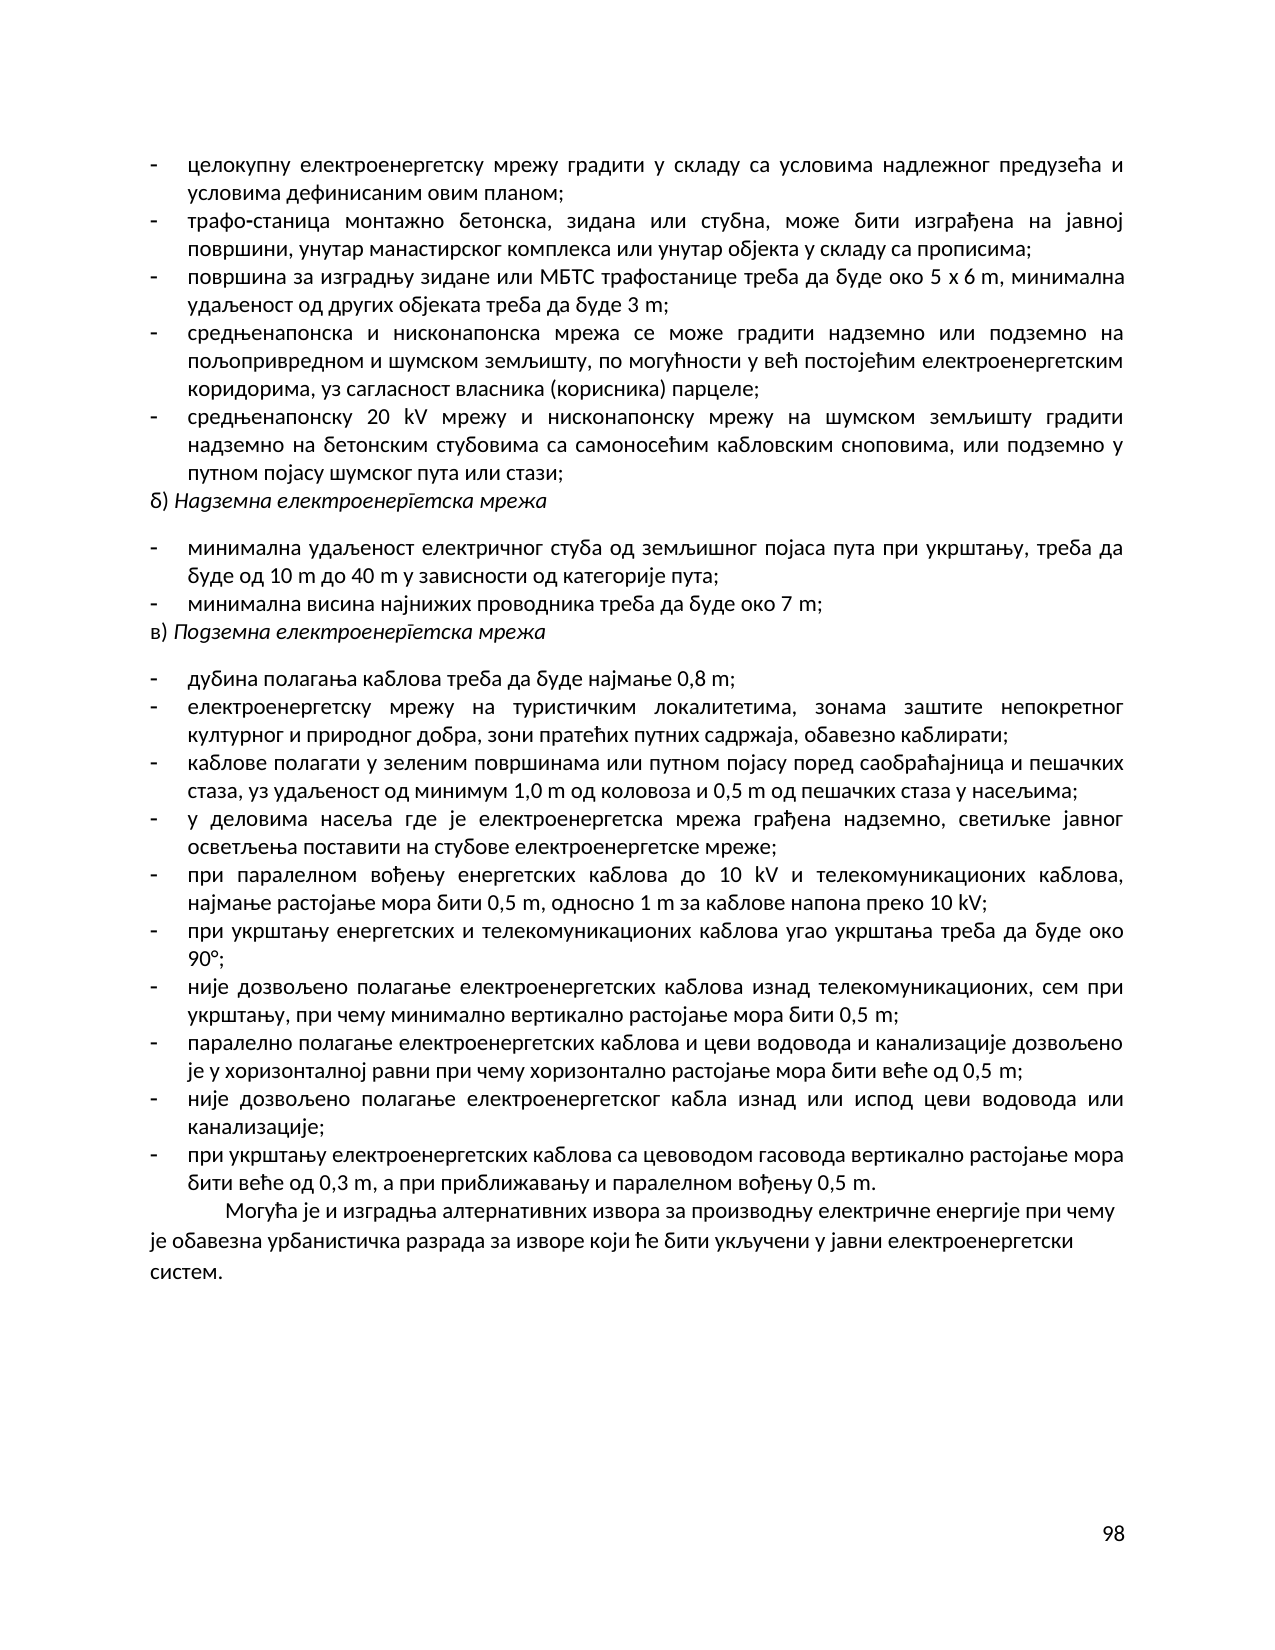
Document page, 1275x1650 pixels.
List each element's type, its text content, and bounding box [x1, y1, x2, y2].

list средњенапонска и нисконапонска мрежа се може градити надземно или подземно на пољопривредном и шумском земљишту, по могућности у већ постојећим електроенергетским коридорима, уз сагласност власника (корисника) парцеле; [150, 318, 1125, 402]
list није дозвољено полагање електроенергетских каблова изнад телекомуникационих, сем при укрштању, при чему минимално вертикално растојање мора бити 0,5 m; [150, 972, 1125, 1028]
list минимална удаљеност електричног стуба од земљишног појаса пута при укрштању, треба да буде од 10 m до 40 m у зависности од категорије пута; [150, 533, 1125, 589]
text в) Подземна електроенергетска мрежа [150, 617, 1125, 645]
list при укрштању енергетских и телекомуникационих каблова угао укрштања треба да буде око 90°; [150, 916, 1125, 972]
text Могућа је и изградња алтернативних извора за производњу електричне енергије при чему је обавезна урбанистичка разрада за изворе који ће бити укључени у јавни електроенергетски систем. [150, 1196, 1125, 1285]
list површина за изградњу зидане или МБТС трафостанице треба да буде око 5 х 6 m, минимална удаљеност од других објеката треба да буде 3 m; [150, 262, 1125, 318]
list није дозвољено полагање електроенергетског кабла изнад или испод цеви водовода или канализације; [150, 1084, 1125, 1140]
list паралелно полагање електроенергетских каблова и цеви водовода и канализације дозвољено је у хоризонталној равни при чему хоризонтално растојање мора бити веће од 0,5 m; [150, 1028, 1125, 1084]
list трафо-станица монтажно бетонска, зидана или стубна, може бити изграђена на јавној површини, унутар манастирског комплекса или унутар објекта у складу са прописима; [150, 206, 1125, 262]
list при укрштању електроенергетских каблова са цевоводом гасовода вертикално растојање мора бити веће од 0,3 m, а при приближавању и паралелном вођењу 0,5 m. [150, 1140, 1125, 1196]
list електроенергетску мрежу на туристичким локалитетима, зонама заштите непокретног културног и природног добра, зони пратећих путних садржаја, обавезно каблирати; [150, 692, 1125, 748]
list каблове полагати у зеленим површинама или путном појасу поред саобраћајница и пешачких стаза, уз удаљеност од минимум 1,0 m од коловоза и 0,5 m од пешачких стаза у насељима; [150, 748, 1125, 804]
list целокупну електроенергетску мрежу градити у складу са условима надлежног предузећа и условима дефинисаним овим планом; [150, 150, 1125, 206]
list при паралелном вођењу енергетских каблова до 10 kV и телекомуникационих каблова, најмање растојање мора бити 0,5 m, односно 1 m за каблове напона преко 10 kV; [150, 860, 1125, 916]
list у деловима насеља где је електроенергетска мрежа грађена надземно, светиљке јавног осветљења поставити на стубове електроенергетске мреже; [150, 804, 1125, 860]
list минимална висина најнижих проводника треба да буде око 7 m; [150, 589, 1125, 617]
list средњенапонску 20 kV мрежу и нисконапонску мрежу на шумском земљишту градити надземно на бетонским стубовима са самоносећим кабловским сноповима, или подземно у путном појасу шумског пута или стази; [150, 402, 1125, 486]
text б) Надземна електроенергетска мрежа [150, 486, 1125, 514]
list дубина полагања каблова треба да буде најмање 0,8 m; [150, 664, 1125, 692]
